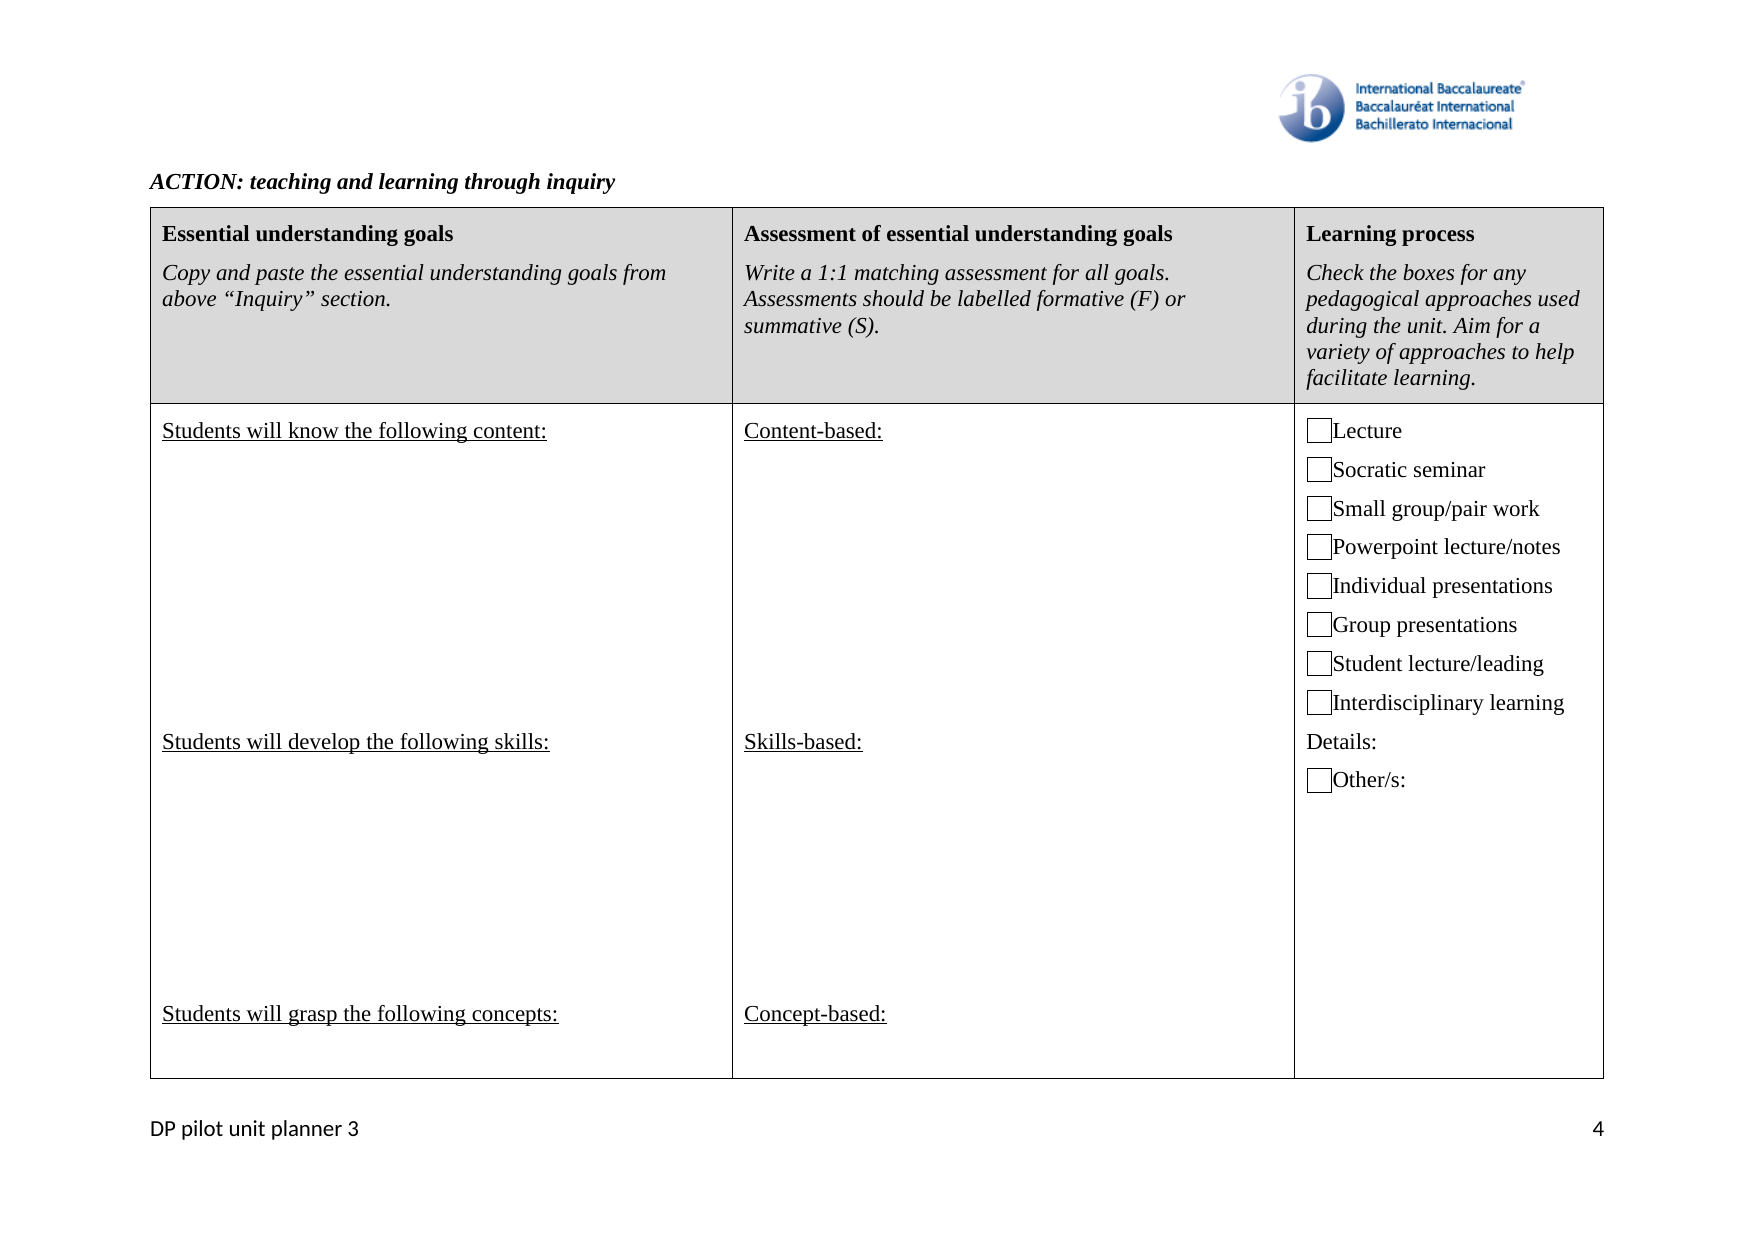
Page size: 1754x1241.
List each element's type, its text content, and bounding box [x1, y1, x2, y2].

table_cell Students will know the following content: Students will develop the following skills: Students will grasp the following concepts: [151, 404, 732, 1077]
table_cell Lecture Socratic seminar Small group/pair work Powerpoint lecture/notes Individual presentations Group presentations Student lecture/leading Interdisciplinary learning Details: Other/s: [1295, 404, 1603, 1077]
picture [1275, 73, 1528, 144]
table_header Assessment of essential understanding goals Write a 1:1 matching assessment for all goals. Assessments should be labelled formative (F) or summative (S). [733, 208, 1294, 403]
table_cell Content-based: Skills-based: Concept-based: [733, 404, 1294, 1077]
table_header Learning process Check the boxes for any pedagogical approaches used during the unit. Aim for a variety of approaches to help facilitate learning. [1295, 208, 1603, 403]
text ACTION: teaching and learning through inquiry [150, 168, 1604, 194]
table_header Essential understanding goals Copy and paste the essential understanding goals from above “Inquiry” section. [151, 208, 732, 403]
